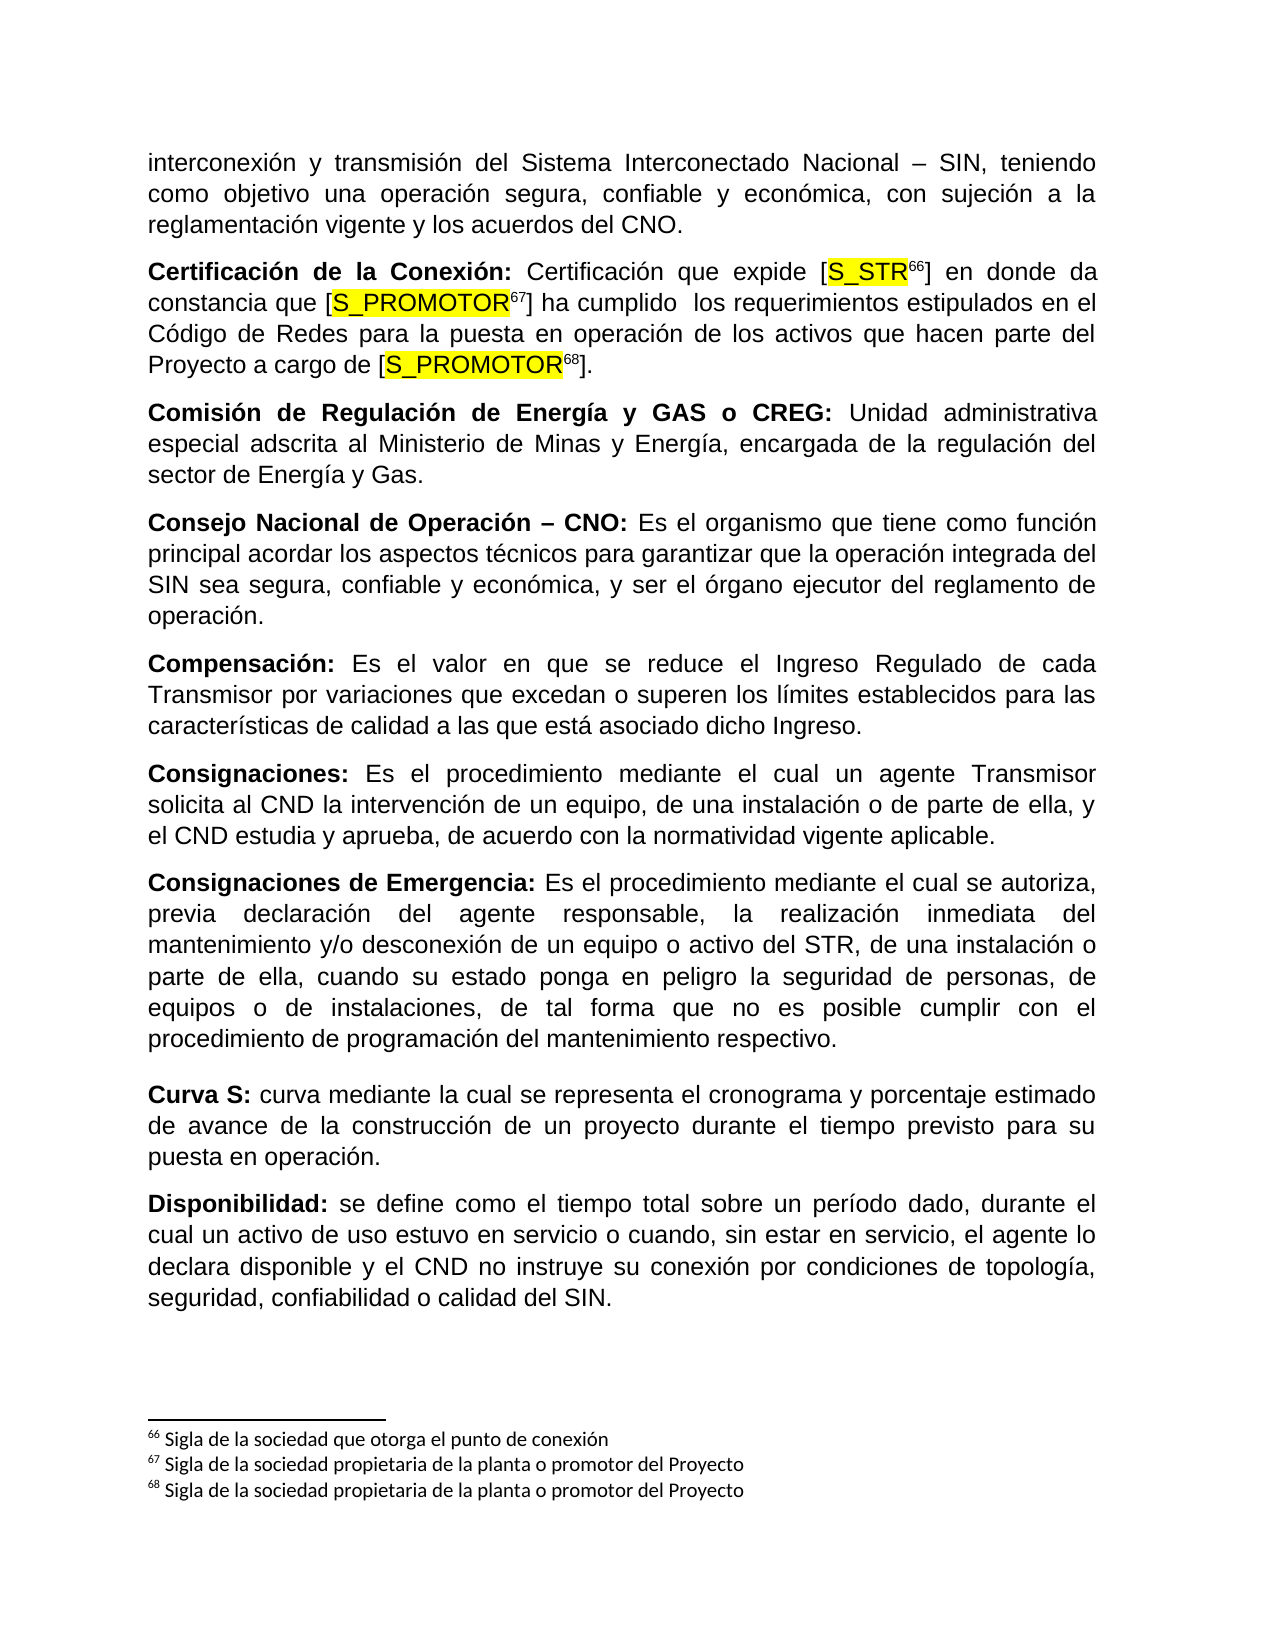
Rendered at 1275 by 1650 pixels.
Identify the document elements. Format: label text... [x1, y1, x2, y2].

text Curva S: curva mediante la cual se representa el cronograma y porcentaje estimado de avance de la construcción de un proyecto durante el tiempo previsto para su puesta en operación. [148, 1080, 1098, 1171]
text Consignaciones: Es el procedimiento mediante el cual un agente Transmisor solicita al CND la intervención de un equipo, de una instalación o de parte de ella, y el CND estudia y aprueba, de acuerdo con la normatividad vigente aplicable. [148, 759, 1098, 849]
text Consejo Nacional de Operación – CNO: Es el organismo que tiene como función principal acordar los aspectos técnicos para garantizar que la operación integrada del SIN sea segura, confiable y económica, y ser el órgano ejecutor del reglamento de operación. [148, 508, 1098, 630]
text Comisión de Regulación de Energía y GAS o CREG: Unidad administrativa especial adscrita al Ministerio de Minas y Energía, encargada de la regulación del sector de Energía y Gas. [148, 398, 1098, 489]
text Consignaciones de Emergencia: Es el procedimiento mediante el cual se autoriza, previa declaración del agente responsable, la realización inmediata del mantenimiento y/o desconexión de un equipo o activo del STR, de una instalación o parte de ella, cuando su estado ponga en peligro la seguridad de personas, de equipos o de instalaciones, de tal forma que no es posible cumplir con el procedimiento de programación del mantenimiento respectivo. [148, 868, 1098, 1052]
text Compensación: Es el valor en que se reduce el Ingreso Regulado de cada Transmisor por variaciones que excedan o superen los límites establecidos para las características de calidad a las que está asociado dicho Ingreso. [148, 649, 1098, 740]
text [148, 148, 1098, 238]
text Certificación de la Conexión: Certificación que expide [S_STR] en donde da constancia que [S_PROMOTOR] ha cumplido los requerimientos estipulados en el Código de Redes para la puesta en operación de los activos que hacen parte del Proyecto a cargo de [S_PROMOTOR]. [148, 257, 1098, 379]
text Disponibilidad: se define como el tiempo total sobre un período dado, durante el cual un activo de uso estuvo en servicio o cuando, sin estar en servicio, el agente lo declara disponible y el CND no instruye su conexión por condiciones de topología, seguridad, confiabilidad o calidad del SIN. [148, 1189, 1098, 1311]
